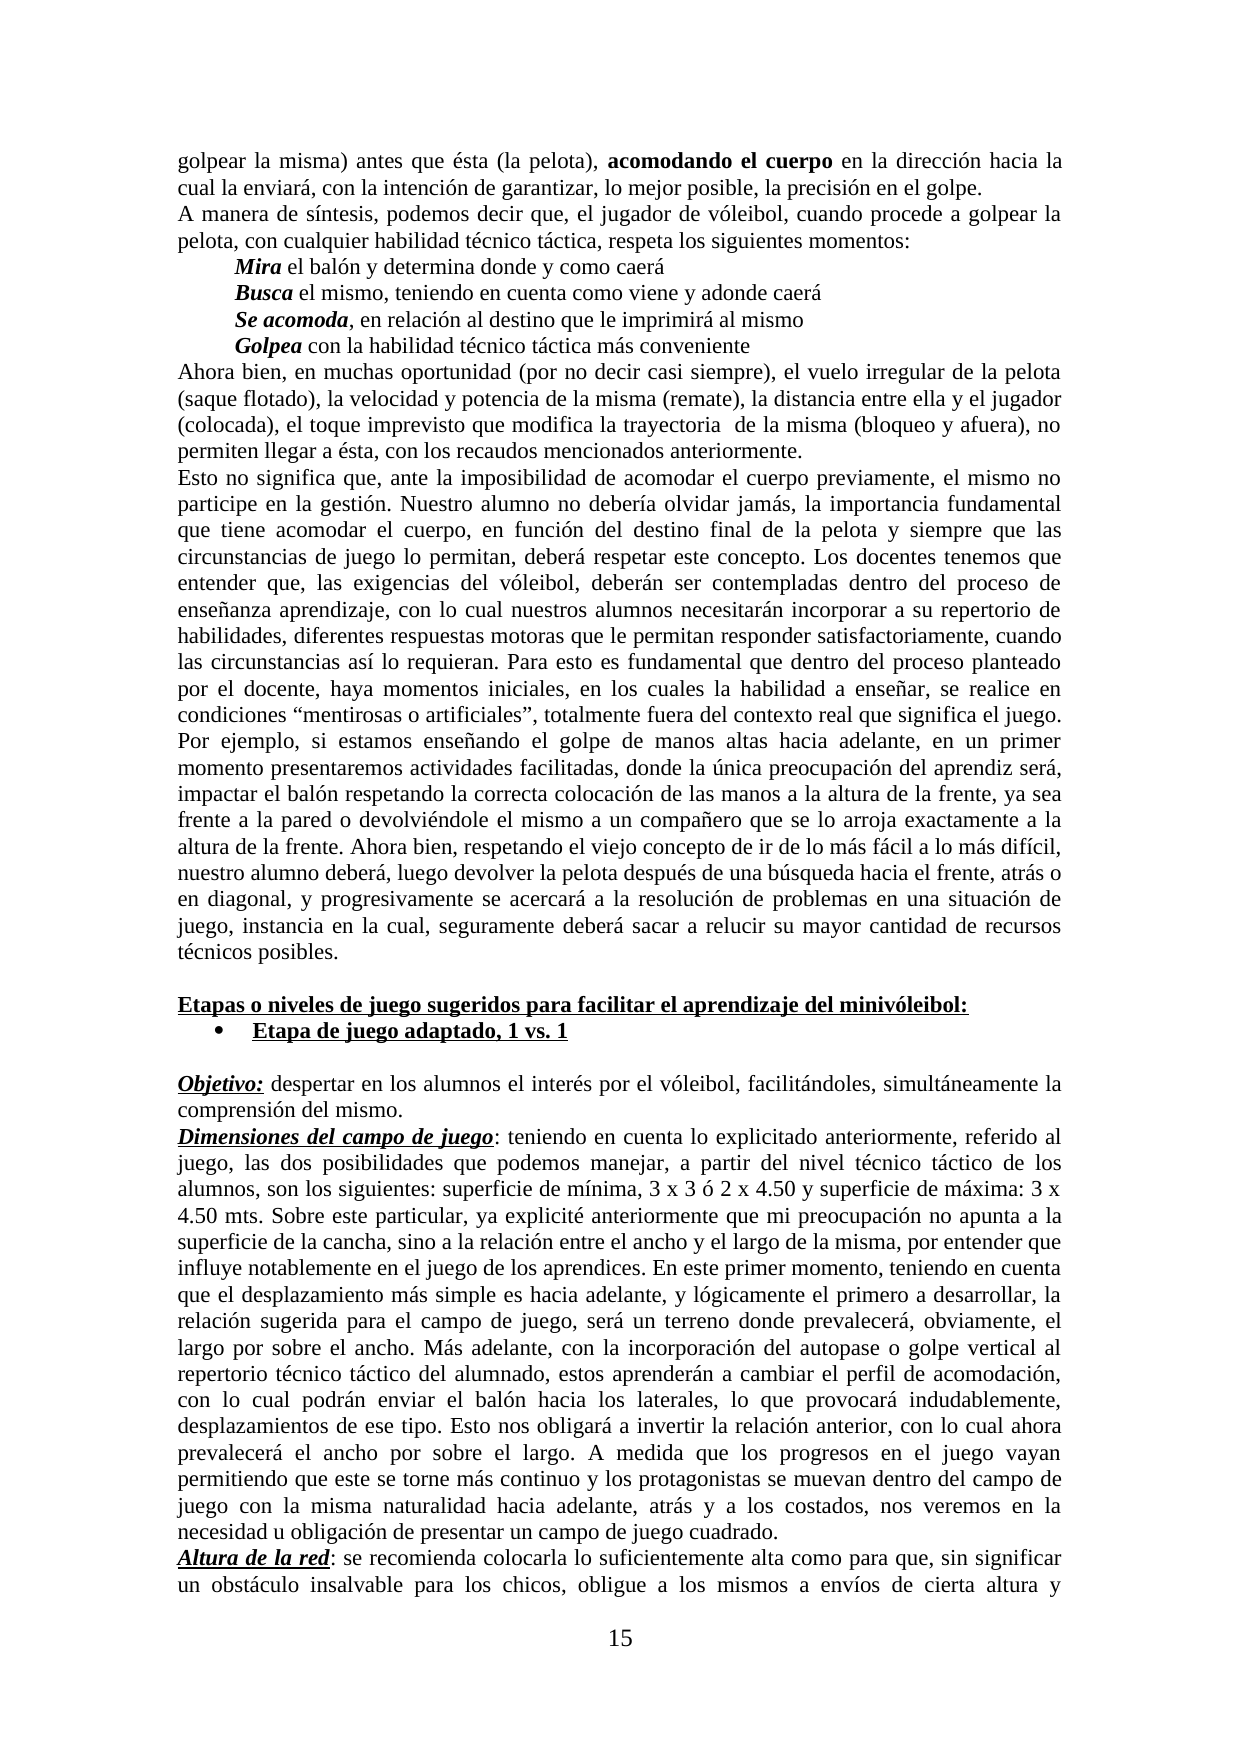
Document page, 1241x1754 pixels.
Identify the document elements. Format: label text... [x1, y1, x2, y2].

text Se acomoda, en relación al destino que le imprimirá al mismo [177, 306, 1063, 332]
text Mira el balón y determina donde y como caerá [177, 253, 1063, 279]
subtitle Etapa de juego adaptado, 1 vs. 1 [215, 1017, 1063, 1044]
text A manera de síntesis, podemos decir que, el jugador de vóleibol, cuando procede a golpear la pelota, con cualquier habilidad técnico táctica, respeta los siguientes momentos: [177, 200, 1063, 253]
text Esto no significa que, ante la imposibilidad de acomodar el cuerpo previamente, el mismo no participe en la gestión. Nuestro alumno no debería olvidar jamás, la importancia fundamental que tiene acomodar el cuerpo, en función del destino final de la pelota y siempre que las circunstancias de juego lo permitan, deberá respetar este concepto. Los docentes tenemos que entender que, las exigencias del vóleibol, deberán ser contempladas dentro del proceso de enseñanza aprendizaje, con lo cual nuestros alumnos necesitarán incorporar a su repertorio de habilidades, diferentes respuestas motoras que le permitan responder satisfactoriamente, cuando las circunstancias así lo requieran. Para esto es fundamental que dentro del proceso planteado por el docente, haya momentos iniciales, en los cuales la habilidad a enseñar, se realice en condiciones “mentirosas o artificiales”, totalmente fuera del contexto real que significa el juego. Por ejemplo, si estamos enseñando el golpe de manos altas hacia adelante, en un primer momento presentaremos actividades facilitadas, donde la única preocupación del aprendiz será, impactar el balón respetando la correcta colocación de las manos a la altura de la frente, ya sea frente a la pared o devolviéndole el mismo a un compañero que se lo arroja exactamente a la altura de la frente. Ahora bien, respetando el viejo concepto de ir de lo más fácil a lo más difícil, nuestro alumno deberá, luego devolver la pelota después de una búsqueda hacia el frente, atrás o en diagonal, y progresivamente se acercará a la resolución de problemas en una situación de juego, instancia en la cual, seguramente deberá sacar a relucir su mayor cantidad de recursos técnicos posibles. [177, 464, 1063, 964]
text Busca el mismo, teniendo en cuenta como viene y adonde caerá [177, 279, 1063, 306]
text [177, 1544, 1063, 1597]
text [177, 148, 1063, 200]
text Etapas o niveles de juego sugeridos para facilitar el aprendizaje del minivóleibol: [177, 991, 1063, 1017]
text Dimensiones del campo de juego: teniendo en cuenta lo explicitado anteriormente, referido al juego, las dos posibilidades que podemos manejar, a partir del nivel técnico táctico de los alumnos, son los siguientes: superficie de mínima, 3 x 3 ó 2 x 4.50 y superficie de máxima: 3 x 4.50 mts. Sobre este particular, ya explicité anteriormente que mi preocupación no apunta a la superficie de la cancha, sino a la relación entre el ancho y el largo de la misma, por entender que influye notablemente en el juego de los aprendices. En este primer momento, teniendo en cuenta que el desplazamiento más simple es hacia adelante, y lógicamente el primero a desarrollar, la relación sugerida para el campo de juego, será un terreno donde prevalecerá, obviamente, el largo por sobre el ancho. Más adelante, con la incorporación del autopase o golpe vertical al repertorio técnico táctico del alumnado, estos aprenderán a cambiar el perfil de acomodación, con lo cual podrán enviar el balón hacia los laterales, lo que provocará indudablemente, desplazamientos de ese tipo. Esto nos obligará a invertir la relación anterior, con lo cual ahora prevalecerá el ancho por sobre el largo. A medida que los progresos en el juego vayan permitiendo que este se torne más continuo y los protagonistas se muevan dentro del campo de juego con la misma naturalidad hacia adelante, atrás y a los costados, nos veremos en la necesidad u obligación de presentar un campo de juego cuadrado. [177, 1123, 1063, 1544]
text Objetivo: despertar en los alumnos el interés por el vóleibol, facilitándoles, simultáneamente la comprensión del mismo. [177, 1070, 1063, 1123]
text Golpea con la habilidad técnico táctica más conveniente [177, 332, 1063, 358]
text Ahora bien, en muchas oportunidad (por no decir casi siempre), el vuelo irregular de la pelota (saque flotado), la velocidad y potencia de la misma (remate), la distancia entre ella y el jugador (colocada), el toque imprevisto que modifica la trayectoria de la misma (bloqueo y afuera), no permiten llegar a ésta, con los recaudos mencionados anteriormente. [177, 358, 1063, 464]
